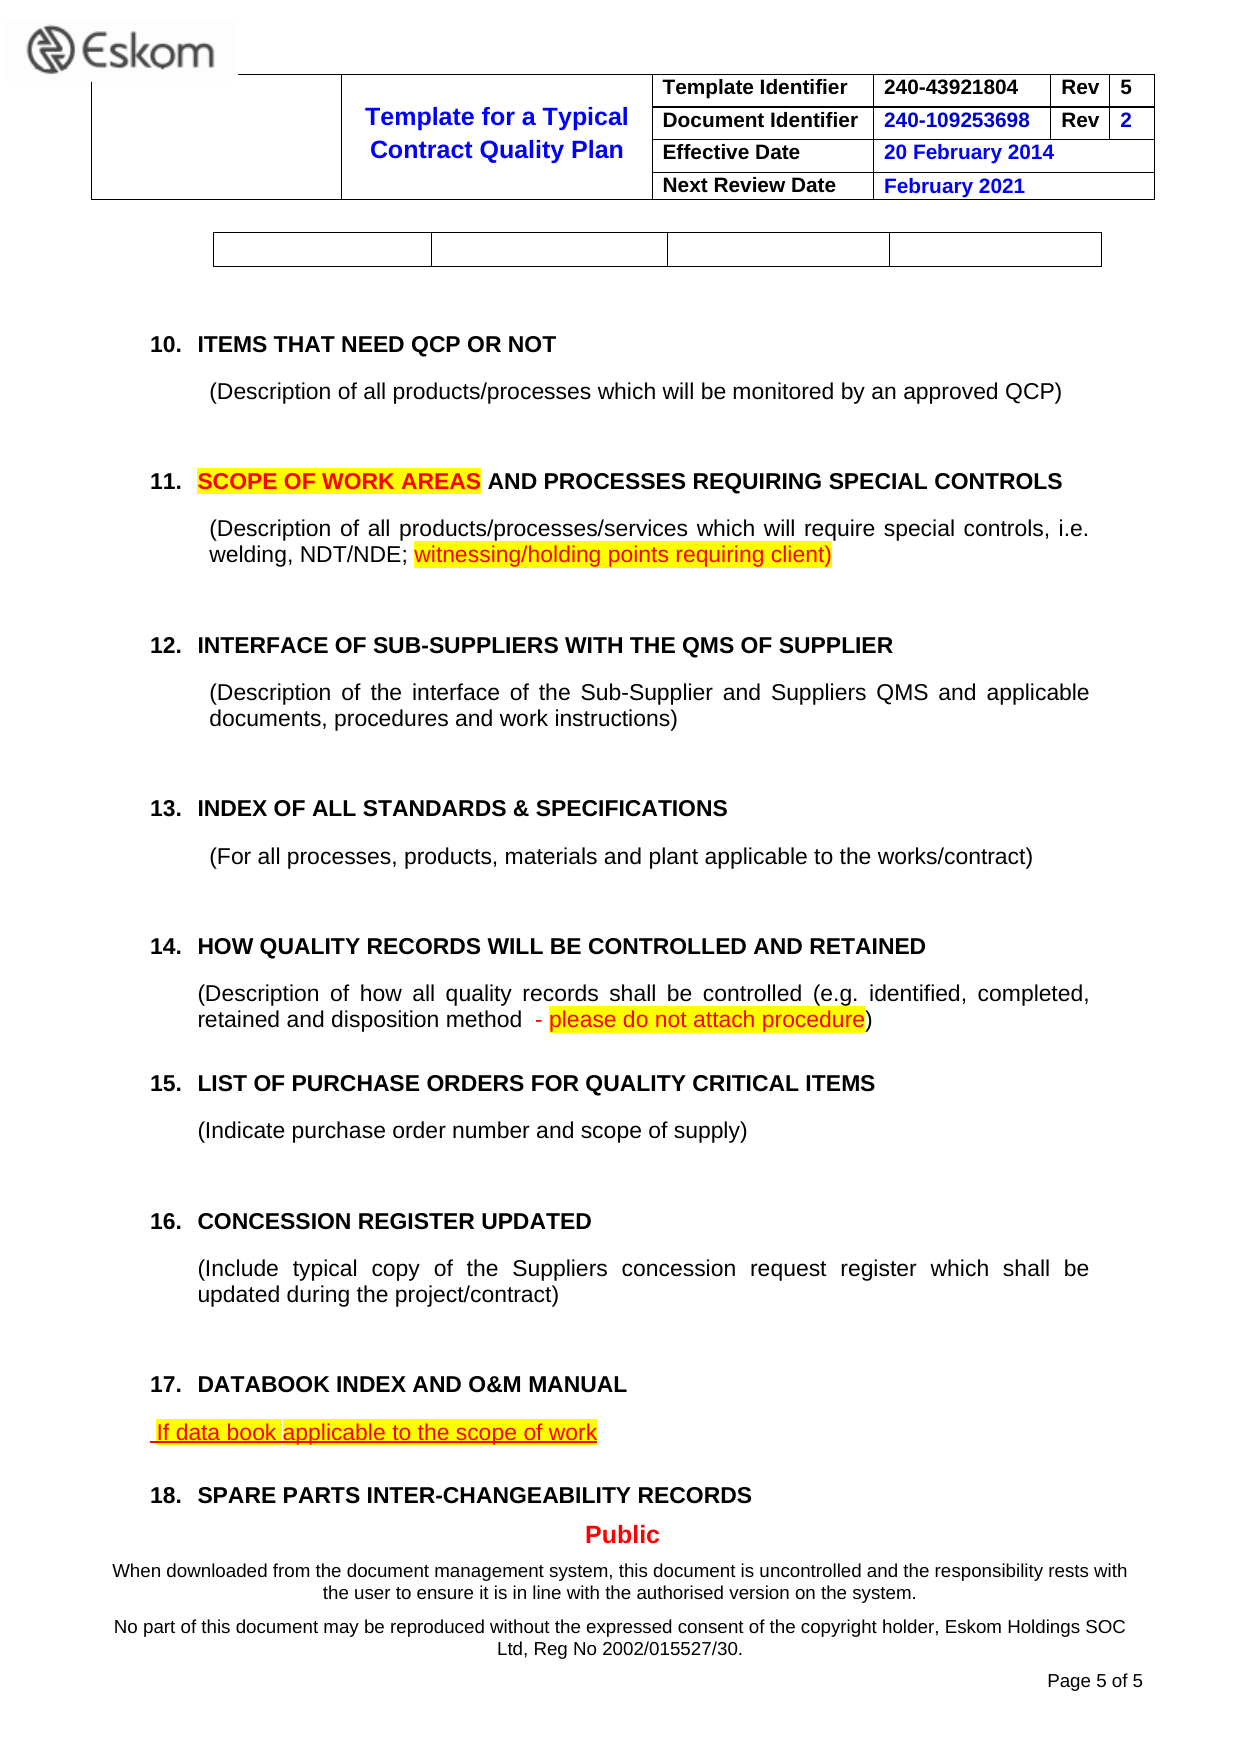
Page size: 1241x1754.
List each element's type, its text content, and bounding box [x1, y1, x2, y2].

table_cell [432, 233, 667, 266]
text (For all processes, products, materials and plant applicable to the works/contract) [209, 843, 1090, 869]
text (Include typical copy of the Suppliers concession request register which shall be updated during the project/contract) [197, 1255, 1090, 1307]
text (Description of all products/processes/services which will require special controls, i.e. welding, NDT/NDE; witnessing/holding points requiring client) [209, 515, 1090, 568]
subtitle INDEX OF ALL STANDARDS & SPECIFICATIONS [150, 795, 1090, 822]
text (Description of how all quality records shall be controlled (e.g. identified, completed, retained and disposition method - please do not attach procedure) [197, 980, 1090, 1033]
subtitle CONCESSION REGISTER UPDATED [150, 1208, 1090, 1234]
subtitle HOW QUALITY RECORDS WILL BE CONTROLLED AND RETAINED [150, 933, 1090, 959]
text (Description of all products/processes which will be monitored by an approved QCP) [209, 378, 1090, 404]
table_cell [668, 233, 889, 266]
subtitle LIST OF PURCHASE ORDERS FOR QUALITY CRITICAL ITEMS [150, 1070, 1090, 1097]
text (Description of the interface of the Sub-Supplier and Suppliers QMS and applicable documents, procedures and work instructions) [209, 679, 1090, 732]
table_cell [214, 233, 431, 266]
subtitle SPARE PARTS INTER-CHANGEABILITY RECORDS [150, 1482, 1090, 1509]
text (Indicate purchase order number and scope of supply) [150, 1117, 1090, 1144]
text If data book applicable to the scope of work [150, 1418, 1090, 1445]
table_cell [890, 233, 1101, 266]
subtitle SCOPE OF WORK AREAS AND PROCESSES REQUIRING SPECIAL CONTROLS [481, 468, 1090, 494]
subtitle ITEMS THAT NEED QCP OR NOT [150, 331, 1090, 357]
subtitle INTERFACE OF SUB-SUPPLIERS WITH THE QMS OF SUPPLIER [150, 632, 1090, 658]
subtitle DATABOOK INDEX AND O&M MANUAL [150, 1371, 1090, 1398]
